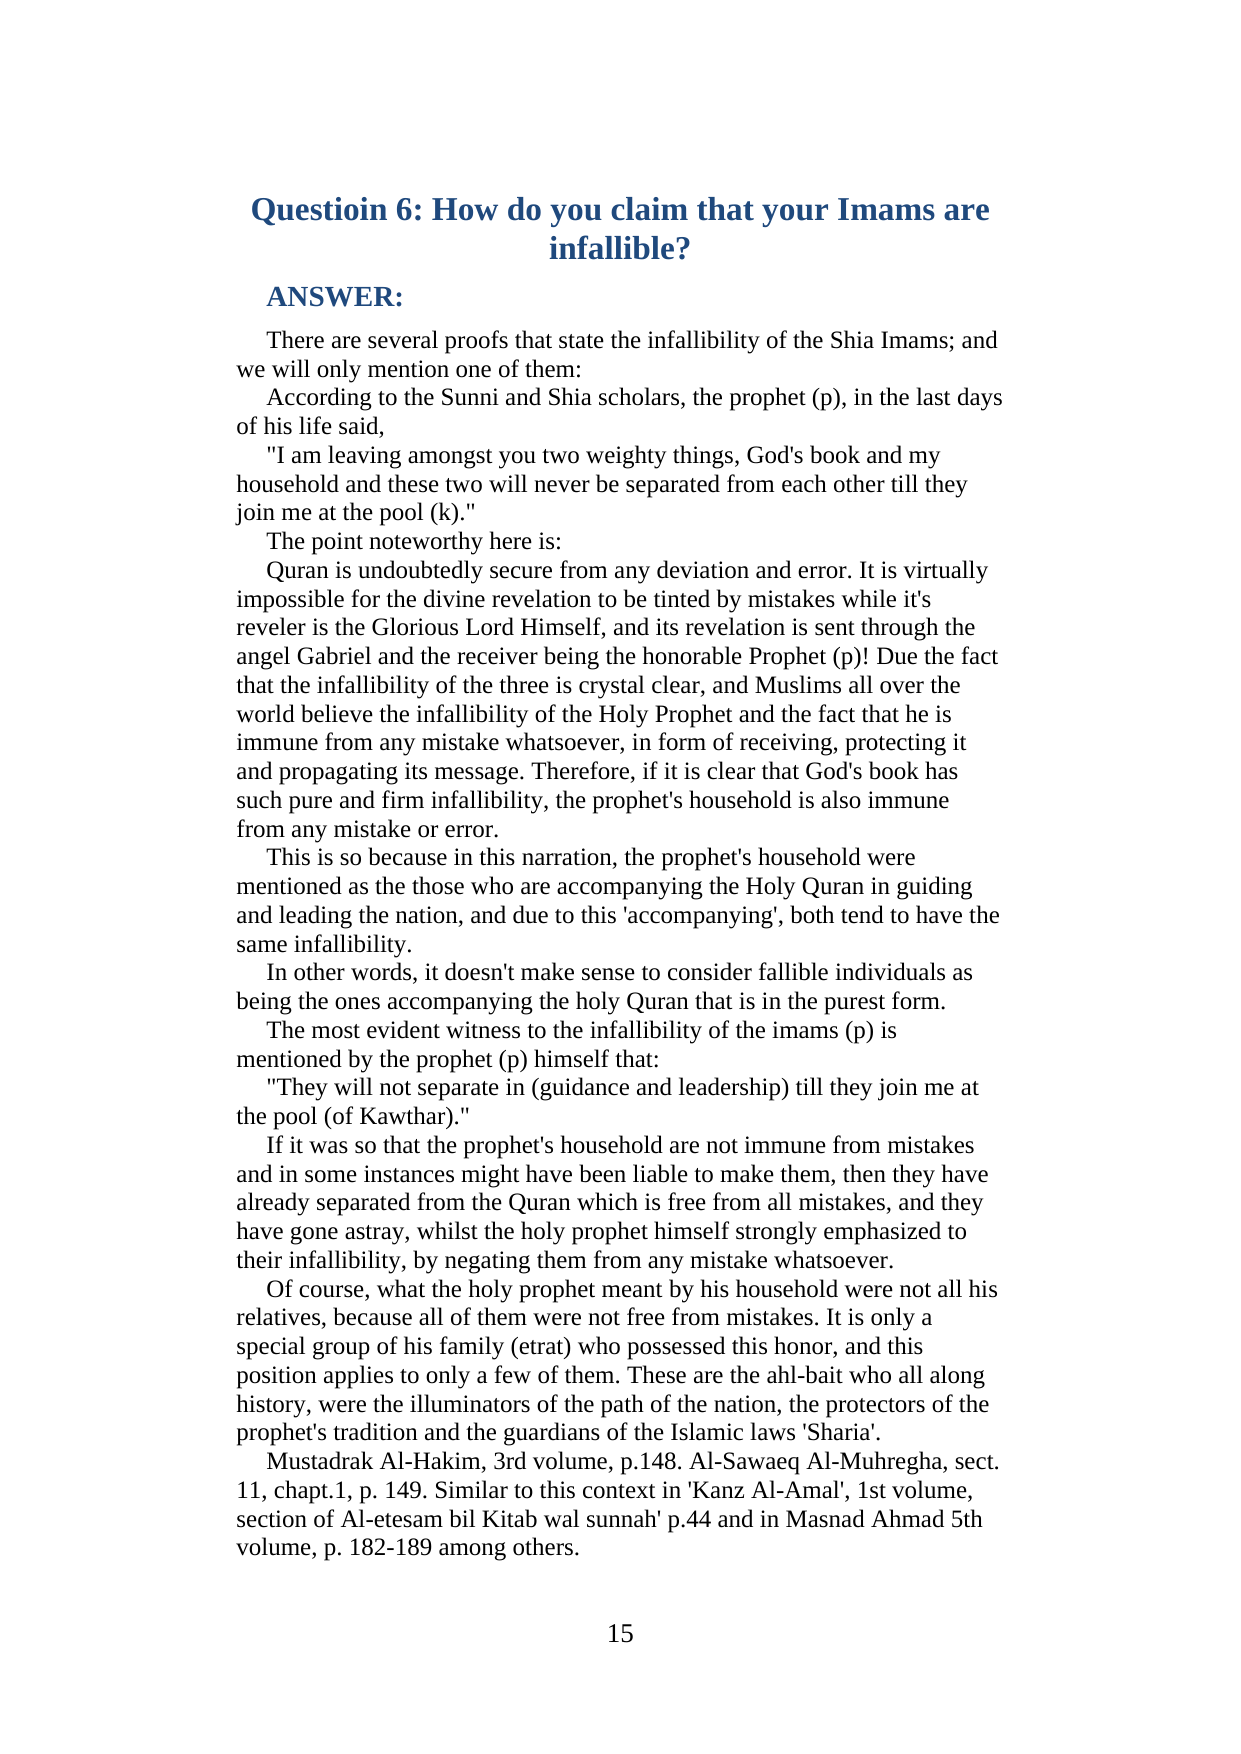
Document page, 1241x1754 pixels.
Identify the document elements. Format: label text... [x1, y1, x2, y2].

text Of course, what the holy prophet meant by his household were not all his relatives, because all of them were not free from mistakes. It is only a special group of his family (etrat) who possessed this honor, and this position applies to only a few of them. These are the ahl-bait who all along history, were the illuminators of the path of the nation, the protectors of the prophet's tradition and the guardians of the Islamic laws 'Sharia'. [236, 1274, 1004, 1446]
text According to the Sunni and Shia scholars, the prophet (p), in the last days of his life said, [236, 382, 1004, 440]
text The most evident witness to the infallibility of the imams (p) is mentioned by the prophet (p) himself that: [236, 1015, 1004, 1072]
text "They will not separate in (guidance and leadership) till they join me at the pool (of Kawthar)." [236, 1072, 1004, 1130]
text The point noteworthy here is: [236, 526, 1004, 555]
text Mustadrak Al-Hakim, 3rd volume, p.148. Al-Sawaeq Al-Muhregha, sect. 11, chapt.1, p. 149. Similar to this context in 'Kanz Al-Amal', 1st volume, section of Al-etesam bil Kitab wal sunnah' p.44 and in Masnad Ahmad 5th volume, p. 182-189 among others. [236, 1446, 1004, 1561]
text In other words, it doesn't make sense to consider fallible individuals as being the ones accompanying the holy Quran that is in the purest form. [236, 957, 1004, 1015]
text If it was so that the prophet's household are not immune from mistakes and in some instances might have been liable to make them, then they have already separated from the Quran which is free from all mistakes, and they have gone astray, whilst the holy prophet himself strongly emphasized to their infallibility, by negating them from any mistake whatsoever. [236, 1130, 1004, 1274]
text There are several proofs that state the infallibility of the Shia Imams; and we will only mention one of them: [236, 325, 1004, 382]
text This is so because in this narration, the prophet's household were mentioned as the those who are accompanying the Holy Quran in guiding and leading the nation, and due to this 'accompanying', both tend to have the same infallibility. [236, 842, 1004, 957]
subtitle Questioin 6: How do you claim that your Imams are infallible? [236, 190, 1004, 266]
text Quran is undoubtedly secure from any deviation and error. It is virtually impossible for the divine revelation to be tinted by mistakes while it's reveler is the Glorious Lord Himself, and its revelation is sent through the angel Gabriel and the receiver being the honorable Prophet (p)! Due the fact that the infallibility of the three is crystal clear, and Muslims all over the world believe the infallibility of the Holy Prophet and the fact that he is immune from any mistake whatsoever, in form of receiving, protecting it and propagating its message. Therefore, if it is clear that God's book has such pure and firm infallibility, the prophet's household is also immune from any mistake or error. [236, 555, 1004, 842]
text "I am leaving amongst you two weighty things, God's book and my household and these two will never be separated from each other till they join me at the pool (k)." [236, 440, 1004, 526]
subtitle ANSWER: [236, 279, 1004, 312]
